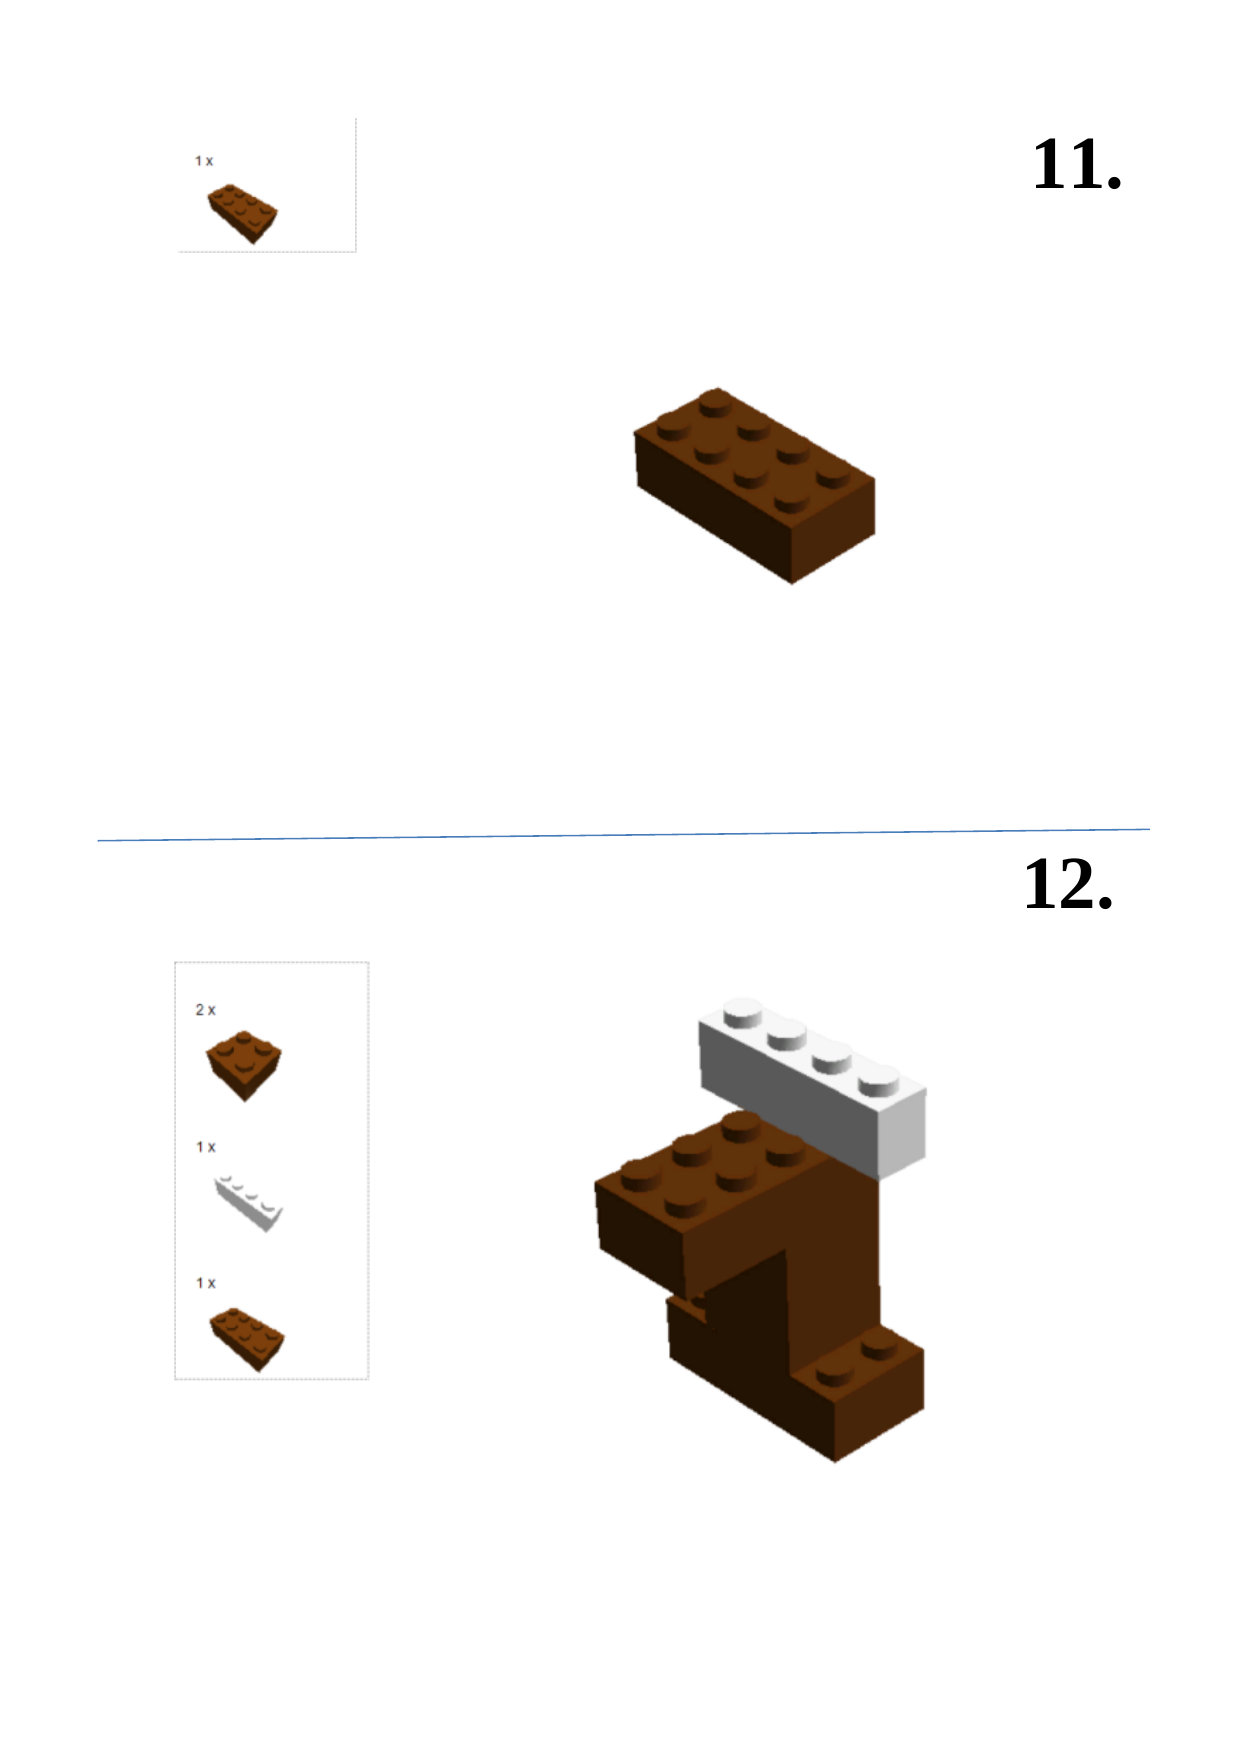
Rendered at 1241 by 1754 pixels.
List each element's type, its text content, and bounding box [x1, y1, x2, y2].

text 12. [177, 838, 1152, 924]
picture [177, 118, 977, 657]
text 11. [977, 118, 1152, 204]
picture [165, 958, 1009, 1522]
